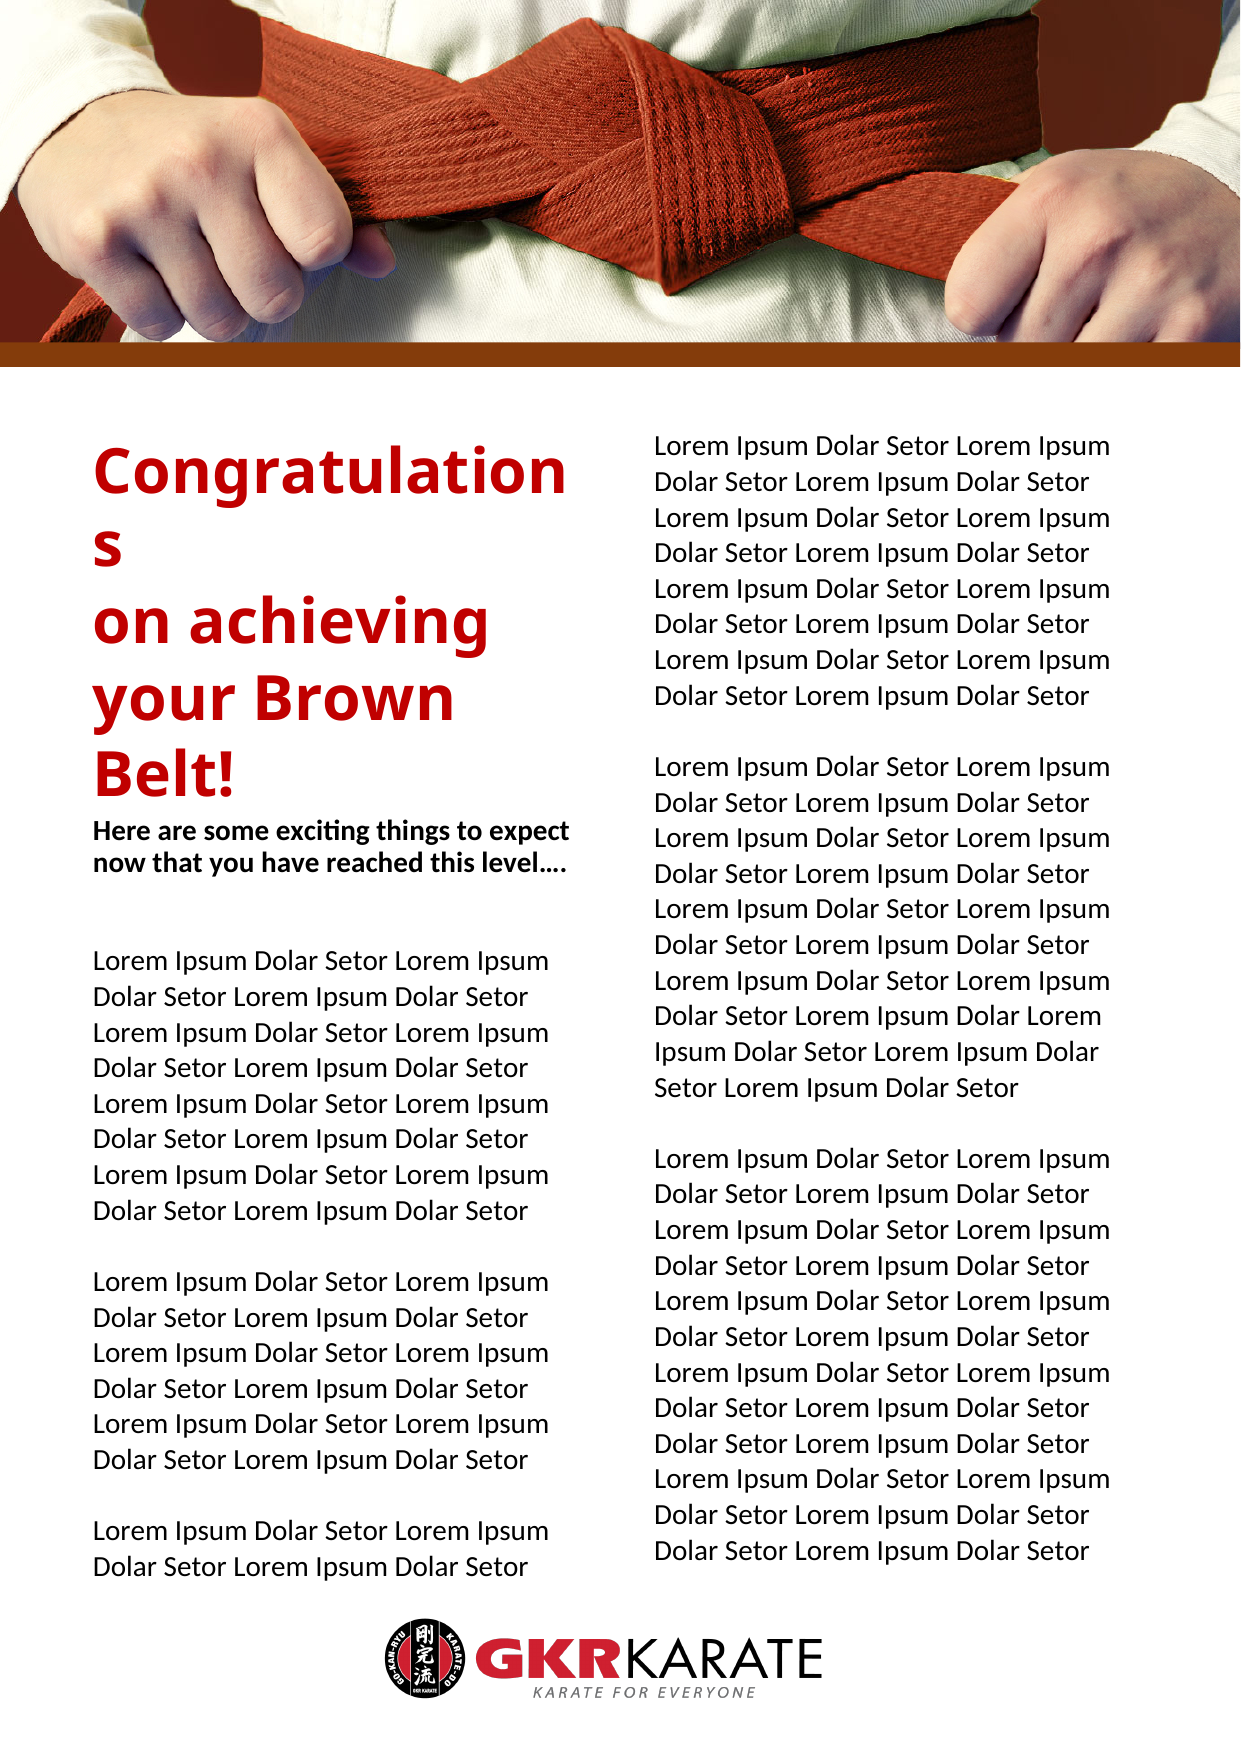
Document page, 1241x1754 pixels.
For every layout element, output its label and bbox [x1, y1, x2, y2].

picture [347, 1593, 854, 1717]
picture [0, 0, 1241, 342]
